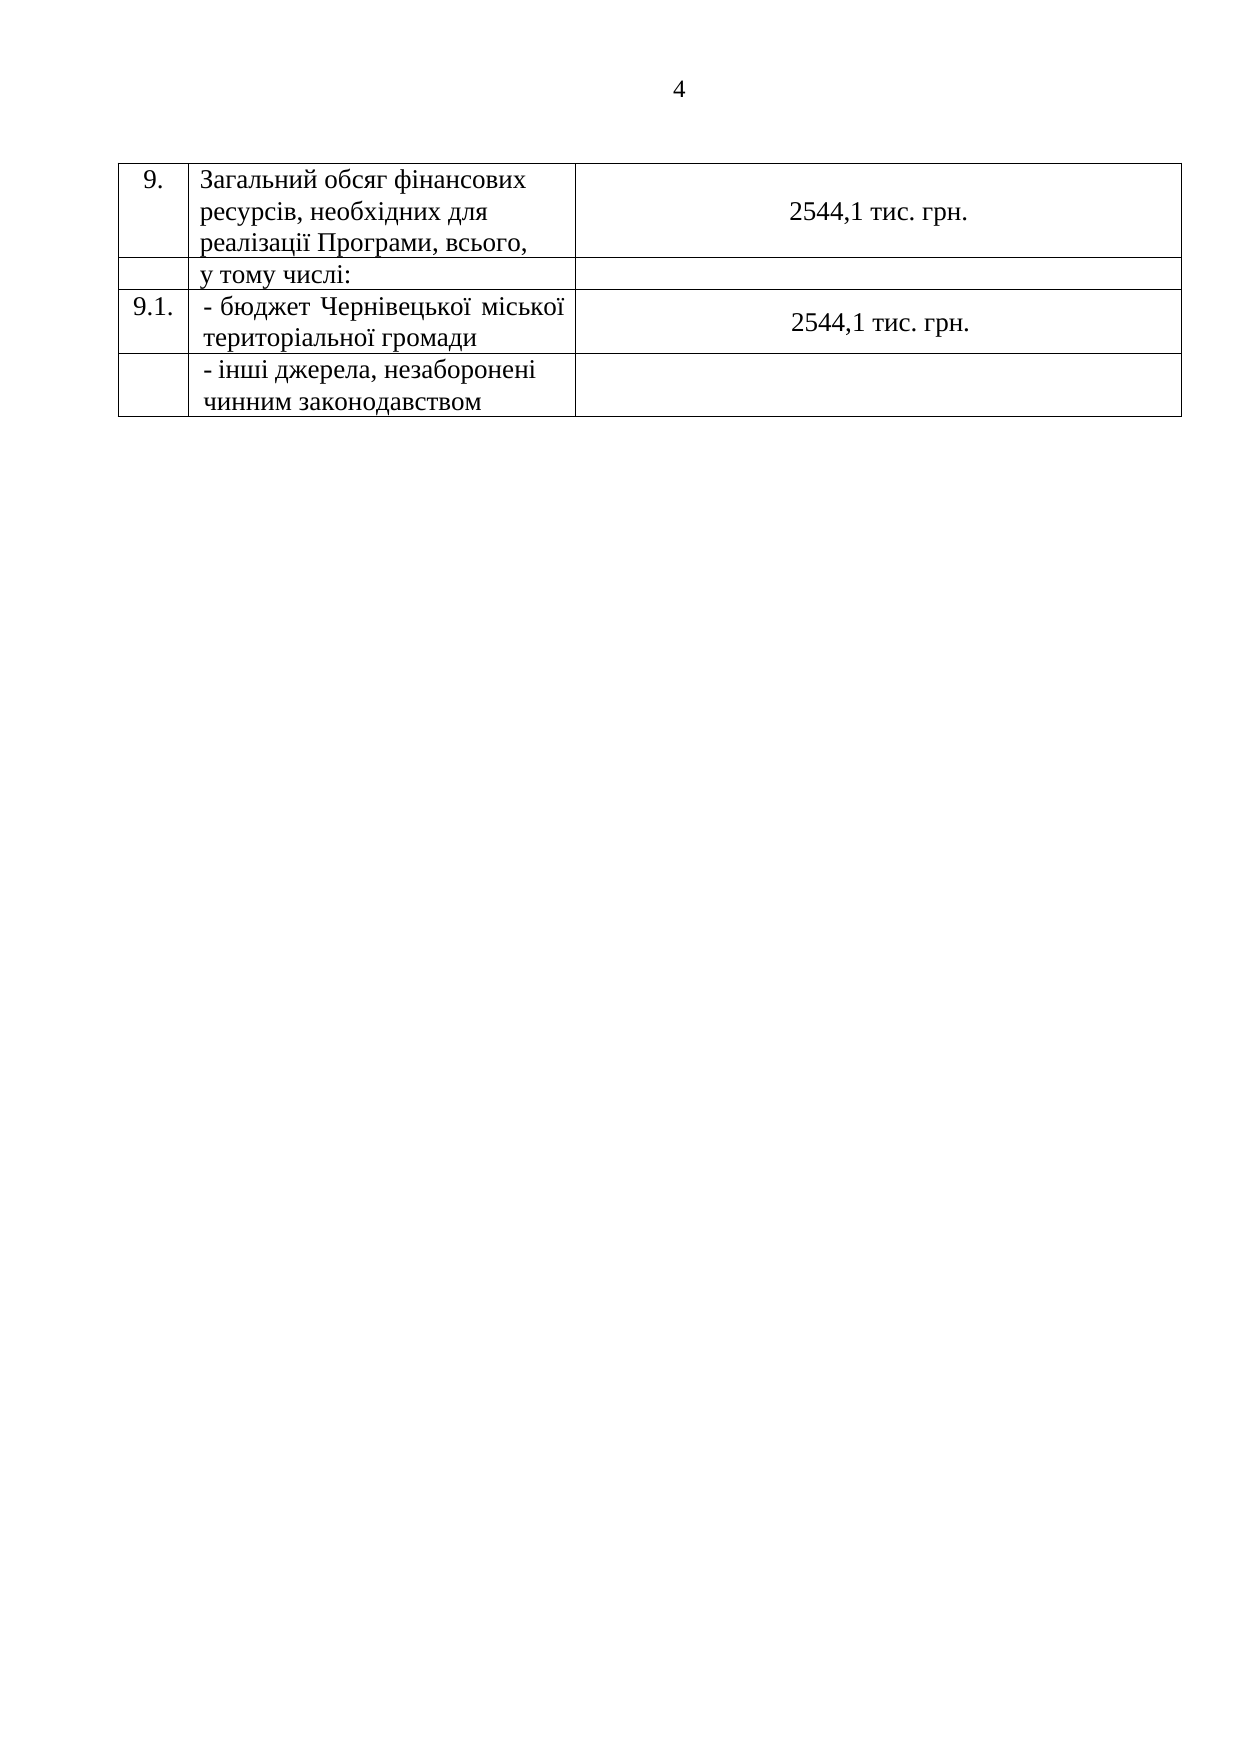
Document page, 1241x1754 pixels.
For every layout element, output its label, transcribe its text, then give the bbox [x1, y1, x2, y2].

table_cell [576, 354, 1181, 416]
table_header 9. [119, 164, 188, 257]
table_cell 2544,1 тис. грн. [576, 290, 1181, 352]
table_cell [576, 258, 1181, 289]
table_cell інші джерела, незаборонені чинним законодавством [189, 354, 575, 416]
table_cell 9.1. [119, 290, 188, 352]
table_header Загальний обсяг фінансових ресурсів, необхідних для реалізації Програми, всього, [189, 164, 575, 257]
table_header 2544,1 тис. грн. [576, 164, 1181, 257]
table_cell бюджет Чернівецької міської територіальної громади [189, 290, 575, 352]
table_cell [119, 258, 188, 289]
table_cell у тому числі: [189, 258, 575, 289]
table_cell [119, 354, 188, 416]
